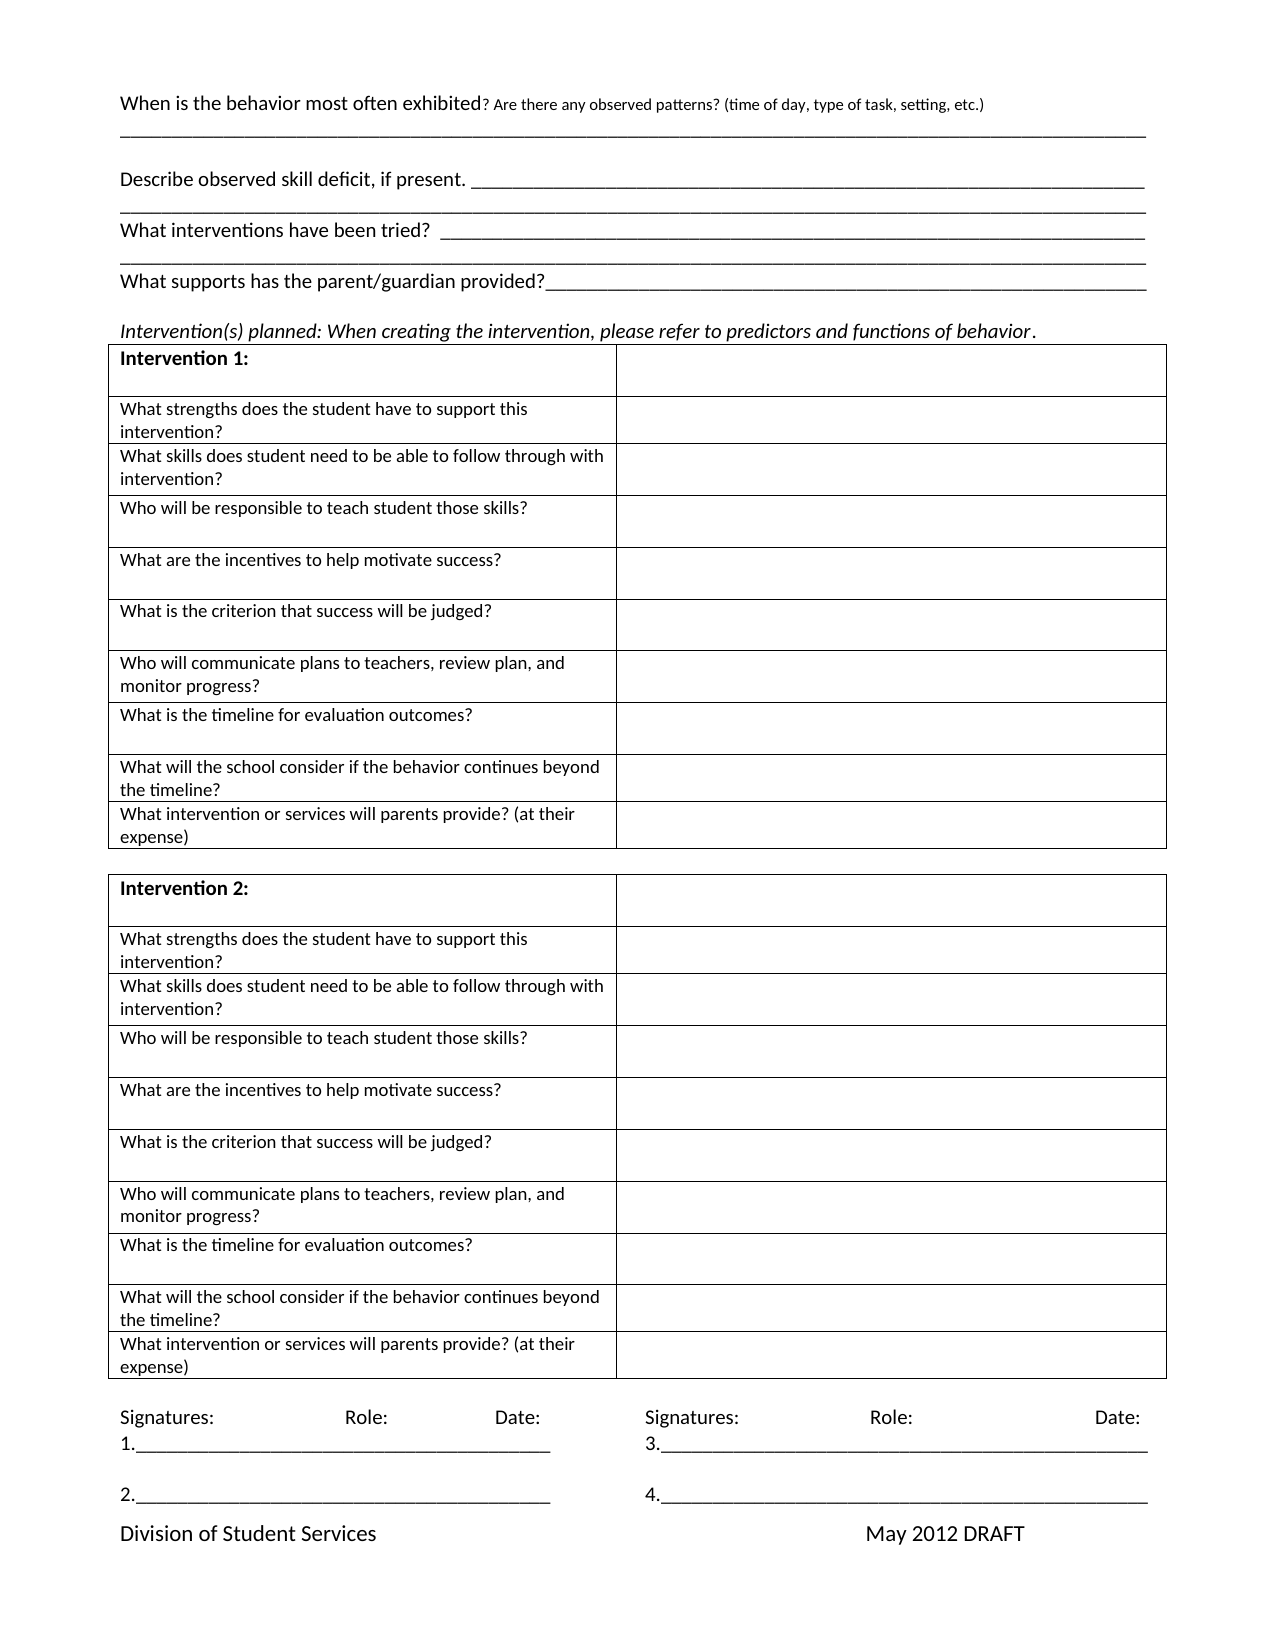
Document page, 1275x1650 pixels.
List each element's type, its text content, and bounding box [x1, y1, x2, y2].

table_cell What is the timeline for evaluation outcomes? [109, 703, 616, 754]
table_cell [617, 600, 1166, 650]
table_cell [617, 755, 1166, 801]
table_cell What will the school consider if the behavior continues beyond the timeline? [109, 1285, 616, 1331]
table_cell [617, 444, 1166, 495]
table_cell [617, 1234, 1166, 1284]
text ___________________________________________________________________________________________________ [120, 242, 1155, 268]
text What supports has the parent/guardian provided?__________________________________________________________ [120, 268, 1155, 293]
table_cell [617, 927, 1166, 973]
table_cell What skills does student need to be able to follow through with intervention? [109, 974, 616, 1025]
table_cell [617, 1078, 1166, 1129]
text 1.________________________________________ 3._______________________________________________ [120, 1430, 1155, 1455]
table_cell [617, 548, 1166, 598]
table_cell Who will be responsible to teach student those skills? [109, 496, 616, 547]
table_cell What intervention or services will parents provide? (at their expense) [109, 1332, 616, 1378]
table_cell What intervention or services will parents provide? (at their expense) [109, 802, 616, 848]
table_cell Who will communicate plans to teachers, review plan, and monitor progress? [109, 651, 616, 702]
table_cell [617, 802, 1166, 848]
table_cell [617, 1332, 1166, 1378]
table_cell What strengths does the student have to support this intervention? [109, 927, 616, 973]
text 2.________________________________________ 4._______________________________________________ [120, 1481, 1155, 1506]
text Signatures: Role: Date: Signatures: Role: Date: [120, 1404, 1155, 1430]
table_cell [617, 496, 1166, 547]
table_cell What is the criterion that success will be judged? [109, 1130, 616, 1181]
table_cell [617, 1285, 1166, 1331]
table_cell [617, 1130, 1166, 1181]
table_header [617, 875, 1166, 926]
table_cell Who will be responsible to teach student those skills? [109, 1026, 616, 1077]
text What interventions have been tried? ____________________________________________________________________ [120, 217, 1155, 242]
table_cell Who will communicate plans to teachers, review plan, and monitor progress? [109, 1182, 616, 1232]
table_cell [617, 397, 1166, 443]
table_cell What are the incentives to help motivate success? [109, 548, 616, 598]
table_cell What is the criterion that success will be judged? [109, 600, 616, 650]
table_cell What are the incentives to help motivate success? [109, 1078, 616, 1129]
table_cell What is the timeline for evaluation outcomes? [109, 1234, 616, 1284]
table_cell [617, 651, 1166, 702]
table_cell [617, 1026, 1166, 1077]
table_cell What skills does student need to be able to follow through with intervention? [109, 444, 616, 495]
table_header Intervention 1: [109, 345, 616, 396]
table_header Intervention 2: [109, 875, 616, 926]
text When is the behavior most often exhibited? Are there any observed patterns? (time of day, type of task, setting, etc.) ___________________________________________________________________________________________________ [120, 90, 1155, 141]
table_header [617, 345, 1166, 396]
table_cell What will the school consider if the behavior continues beyond the timeline? [109, 755, 616, 801]
table_cell [617, 703, 1166, 754]
text ___________________________________________________________________________________________________ [120, 192, 1155, 217]
table_cell [617, 1182, 1166, 1232]
text Intervention(s) planned: When creating the intervention, please refer to predictors and functions of behavior. [120, 319, 1155, 344]
table_cell [617, 974, 1166, 1025]
table_cell What strengths does the student have to support this intervention? [109, 397, 616, 443]
text Describe observed skill deficit, if present. _________________________________________________________________ [120, 166, 1155, 192]
